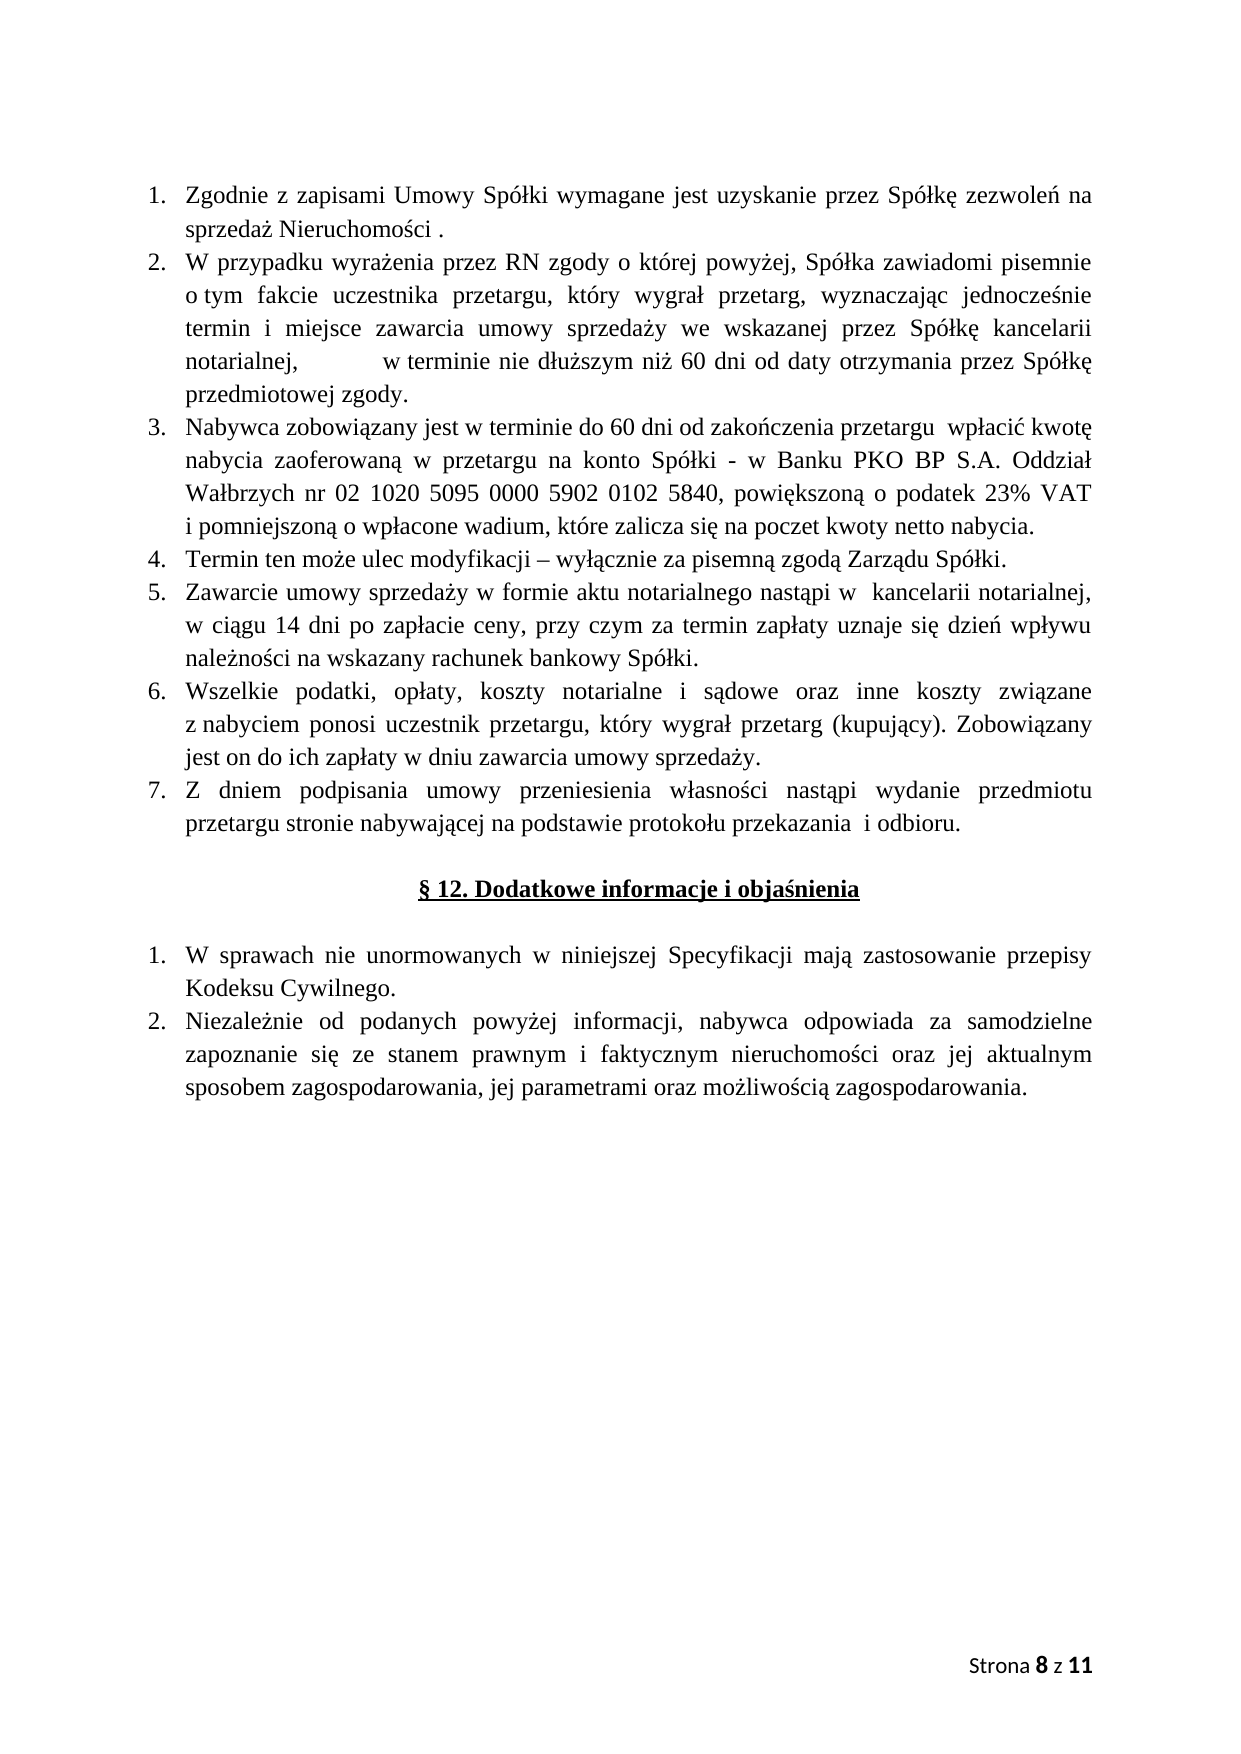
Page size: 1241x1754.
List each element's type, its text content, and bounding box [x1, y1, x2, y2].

list Z dniem podpisania umowy przeniesienia własności nastąpi wydanie przedmiotu przetargu stronie nabywającej na podstawie protokołu przekazania i odbioru. [148, 775, 1093, 837]
list Wszelkie podatki, opłaty, koszty notarialne i sądowe oraz inne koszty związane z nabyciem ponosi uczestnik przetargu, który wygrał przetarg (kupujący). Zobowiązany jest on do ich zapłaty w dniu zawarcia umowy sprzedaży. [148, 676, 1093, 771]
list § 12. Dodatkowe informacje i objaśnienia [185, 874, 1093, 903]
list Zgodnie z zapisami Umowy Spółki wymagane jest uzyskanie przez Spółkę zezwoleń na sprzedaż Nieruchomości . [148, 181, 1093, 242]
list W sprawach nie unormowanych w niniejszej Specyfikacji mają zastosowanie przepisy Kodeksu Cywilnego. [148, 940, 1093, 1002]
list Niezależnie od podanych powyżej informacji, nabywca odpowiada za samodzielne zapoznanie się ze stanem prawnym i faktycznym nieruchomości oraz jej aktualnym sposobem zagospodarowania, jej parametrami oraz możliwością zagospodarowania. [148, 1006, 1093, 1101]
list Termin ten może ulec modyfikacji – wyłącznie za pisemną zgodą Zarządu Spółki. [148, 544, 1093, 573]
list Zawarcie umowy sprzedaży w formie aktu notarialnego nastąpi w kancelarii notarialnej, w ciągu 14 dni po zapłacie ceny, przy czym za termin zapłaty uznaje się dzień wpływu należności na wskazany rachunek bankowy Spółki. [148, 577, 1093, 672]
list Nabywca zobowiązany jest w terminie do 60 dni od zakończenia przetargu wpłacić kwotę nabycia zaoferowaną w przetargu na konto Spółki - w Banku PKO BP S.A. Oddział Wałbrzych nr 02 1020 5095 0000 5902 0102 5840, powiększoną o podatek 23% VAT i pomniejszoną o wpłacone wadium, które zalicza się na poczet kwoty netto nabycia. [148, 412, 1093, 539]
list W przypadku wyrażenia przez RN zgody o której powyżej, Spółka zawiadomi pisemnie o tym fakcie uczestnika przetargu, który wygrał przetarg, wyznaczając jednocześnie termin i miejsce zawarcia umowy sprzedaży we wskazanej przez Spółkę kancelarii notarialnej, w terminie nie dłuższym niż 60 dni od daty otrzymania przez Spółkę przedmiotowej zgody. [148, 247, 1093, 407]
